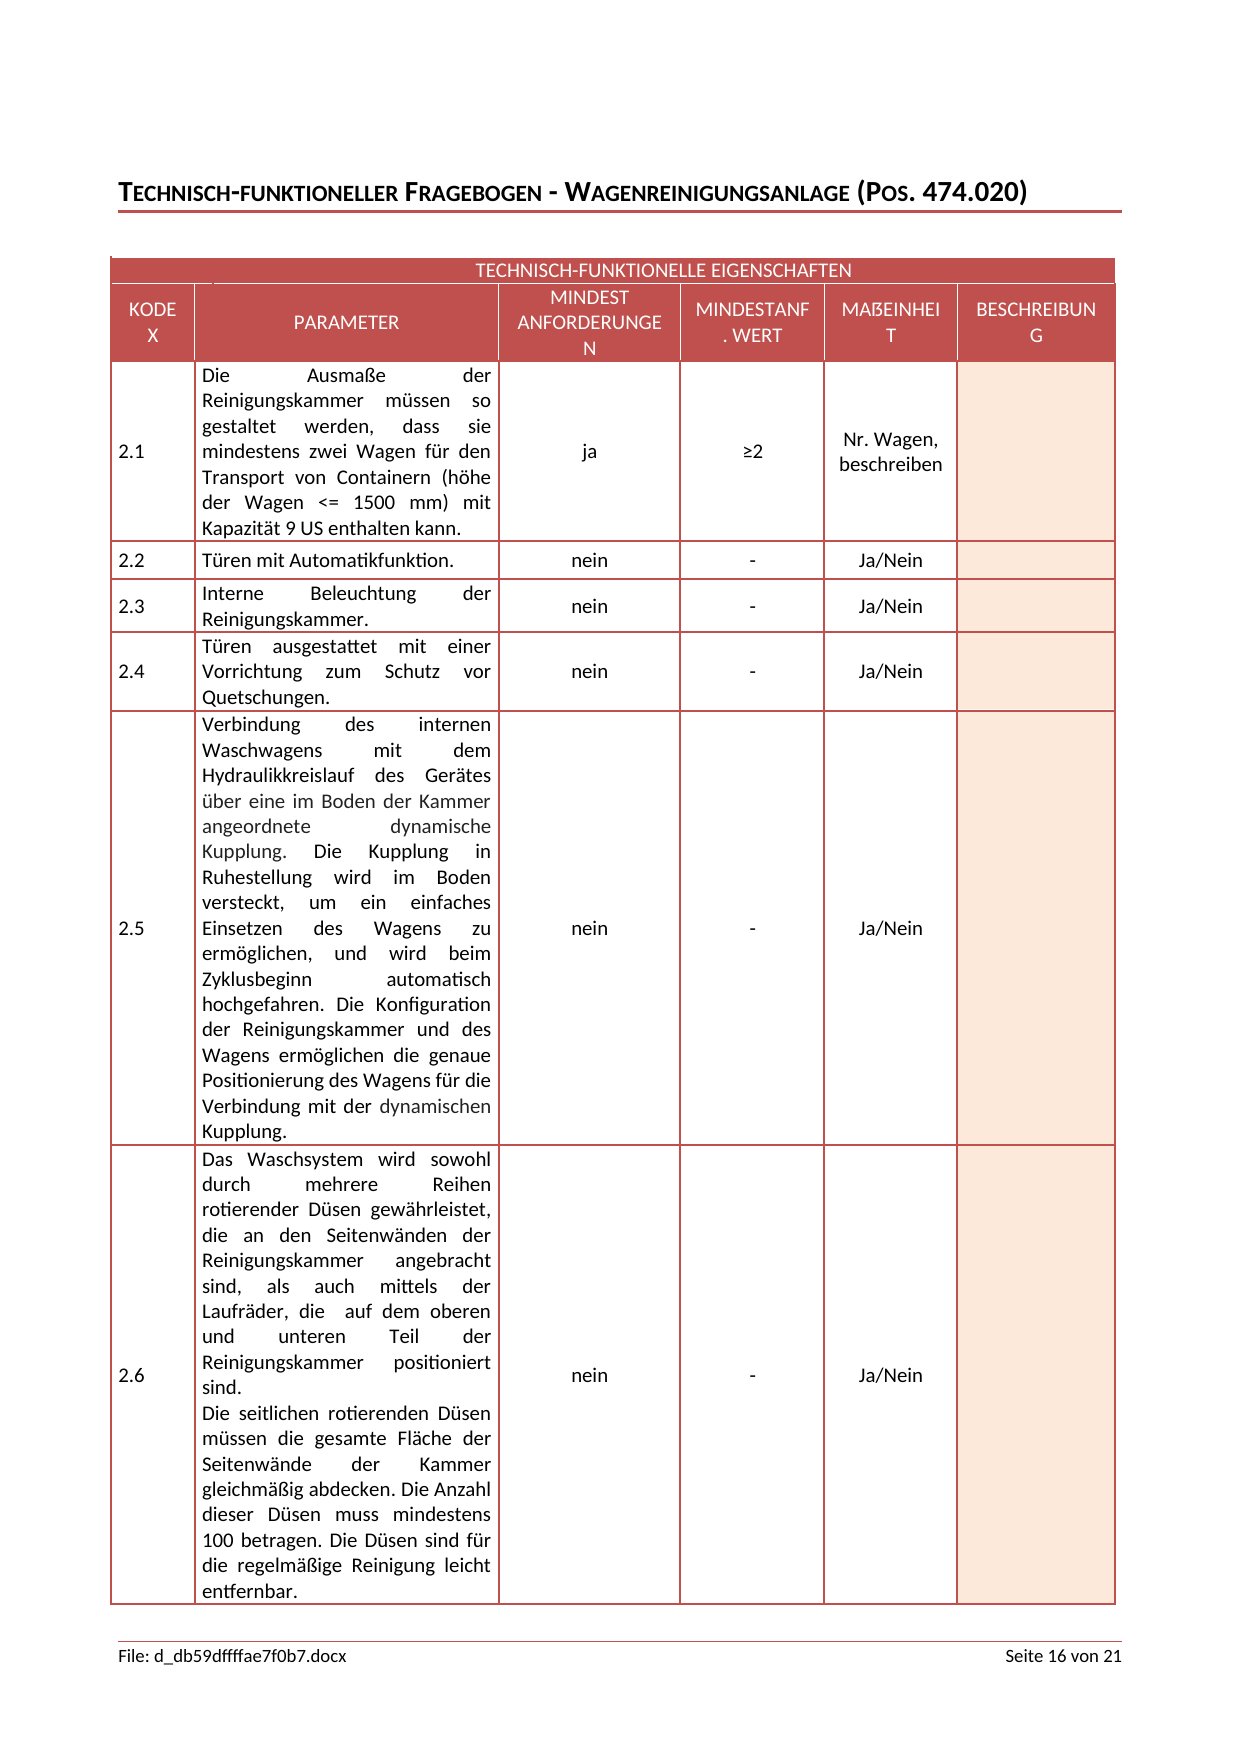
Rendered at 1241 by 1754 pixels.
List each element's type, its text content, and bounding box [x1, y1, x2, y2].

table_cell Maßeinheit [825, 284, 957, 360]
table_cell [958, 633, 1114, 709]
table_cell 2.5 [112, 712, 194, 1144]
table_cell nein [500, 542, 679, 578]
table_cell ≥2 [681, 362, 823, 540]
table_cell [958, 542, 1114, 578]
table_header [112, 258, 212, 283]
table_cell [958, 362, 1114, 540]
table_cell 2.1 [112, 362, 194, 540]
table_cell - [681, 712, 823, 1144]
table_cell Ja/Nein [825, 712, 956, 1144]
table_cell - [681, 580, 823, 631]
table_cell BESCHREIBUNG [958, 284, 1114, 360]
table_cell [958, 580, 1114, 631]
table_cell Ja/Nein [825, 1146, 956, 1603]
table_cell Türen mit Automatikfunktion. [196, 542, 498, 578]
table_cell - [681, 633, 823, 709]
table_cell Nr. Wagen, beschreiben [825, 362, 956, 540]
table_cell - [681, 1146, 823, 1603]
table_cell Das Waschsystem wird sowohl durch mehrere Reihen rotierender Düsen gewährleistet, die an den Seitenwänden der Reinigungskammer angebracht sind, als auch mittels der Laufräder, die auf dem oberen und unteren Teil der Reinigungskammer positioniert sind. Die seitlichen rotierenden Düsen müssen die gesamte Fläche der Seitenwände der Kammer gleichmäßig abdecken. Die Anzahl dieser Düsen muss mindestens 100 betragen. Die Düsen sind für die regelmäßige Reinigung leicht entfernbar. [196, 1146, 498, 1603]
table_cell Verbindung des internen Waschwagens mit dem Hydraulikkreislauf des Gerätes über eine im Boden der Kammer angeordnete dynamische Kupplung. Die Kupplung in Ruhestellung wird im Boden versteckt, um ein einfaches Einsetzen des Wagens zu ermöglichen, und wird beim Zyklusbeginn automatisch hochgefahren. Die Konfiguration der Reinigungskammer und des Wagens ermöglichen die genaue Positionierung des Wagens für die Verbindung mit der dynamischen Kupplung. [196, 712, 498, 1144]
table_cell Ja/Nein [825, 633, 956, 709]
table_cell - [681, 542, 823, 578]
table_cell nein [500, 712, 679, 1144]
table_cell ja [500, 362, 679, 540]
table_header TECHNISCH-FUNKTIONELLE EIGENSCHAFTEN [214, 258, 1115, 283]
table_cell nein [500, 1146, 679, 1603]
table_cell Ja/Nein [825, 542, 956, 578]
subtitle Technisch-funktioneller Fragebogen - Wagenreinigungsanlage (Pos. 474.020) [118, 173, 1122, 210]
table_cell PARAMETER [195, 284, 498, 360]
table_cell nein [500, 633, 679, 709]
table_cell 2.6 [112, 1146, 194, 1603]
table_cell [958, 712, 1114, 1144]
table_cell [958, 1146, 1114, 1603]
table_cell MINDESTANF. WERT [681, 284, 824, 360]
table_cell KODEX [112, 284, 194, 360]
table_cell Ja/Nein [825, 580, 956, 631]
table_cell nein [500, 580, 679, 631]
table_cell Interne Beleuchtung der Reinigungskammer. [196, 580, 498, 631]
table_cell MINDEST ANFORDERUNGEN [499, 284, 680, 360]
table_cell 2.2 [112, 542, 194, 578]
table_cell 2.3 [112, 580, 194, 631]
table_cell 2.4 [112, 633, 194, 709]
table_cell Türen ausgestattet mit einer Vorrichtung zum Schutz vor Quetschungen. [196, 633, 498, 709]
table_cell Die Ausmaße der Reinigungskammer müssen so gestaltet werden, dass sie mindestens zwei Wagen für den Transport von Containern (höhe der Wagen <= 1500 mm) mit Kapazität 9 US enthalten kann. [196, 362, 498, 540]
